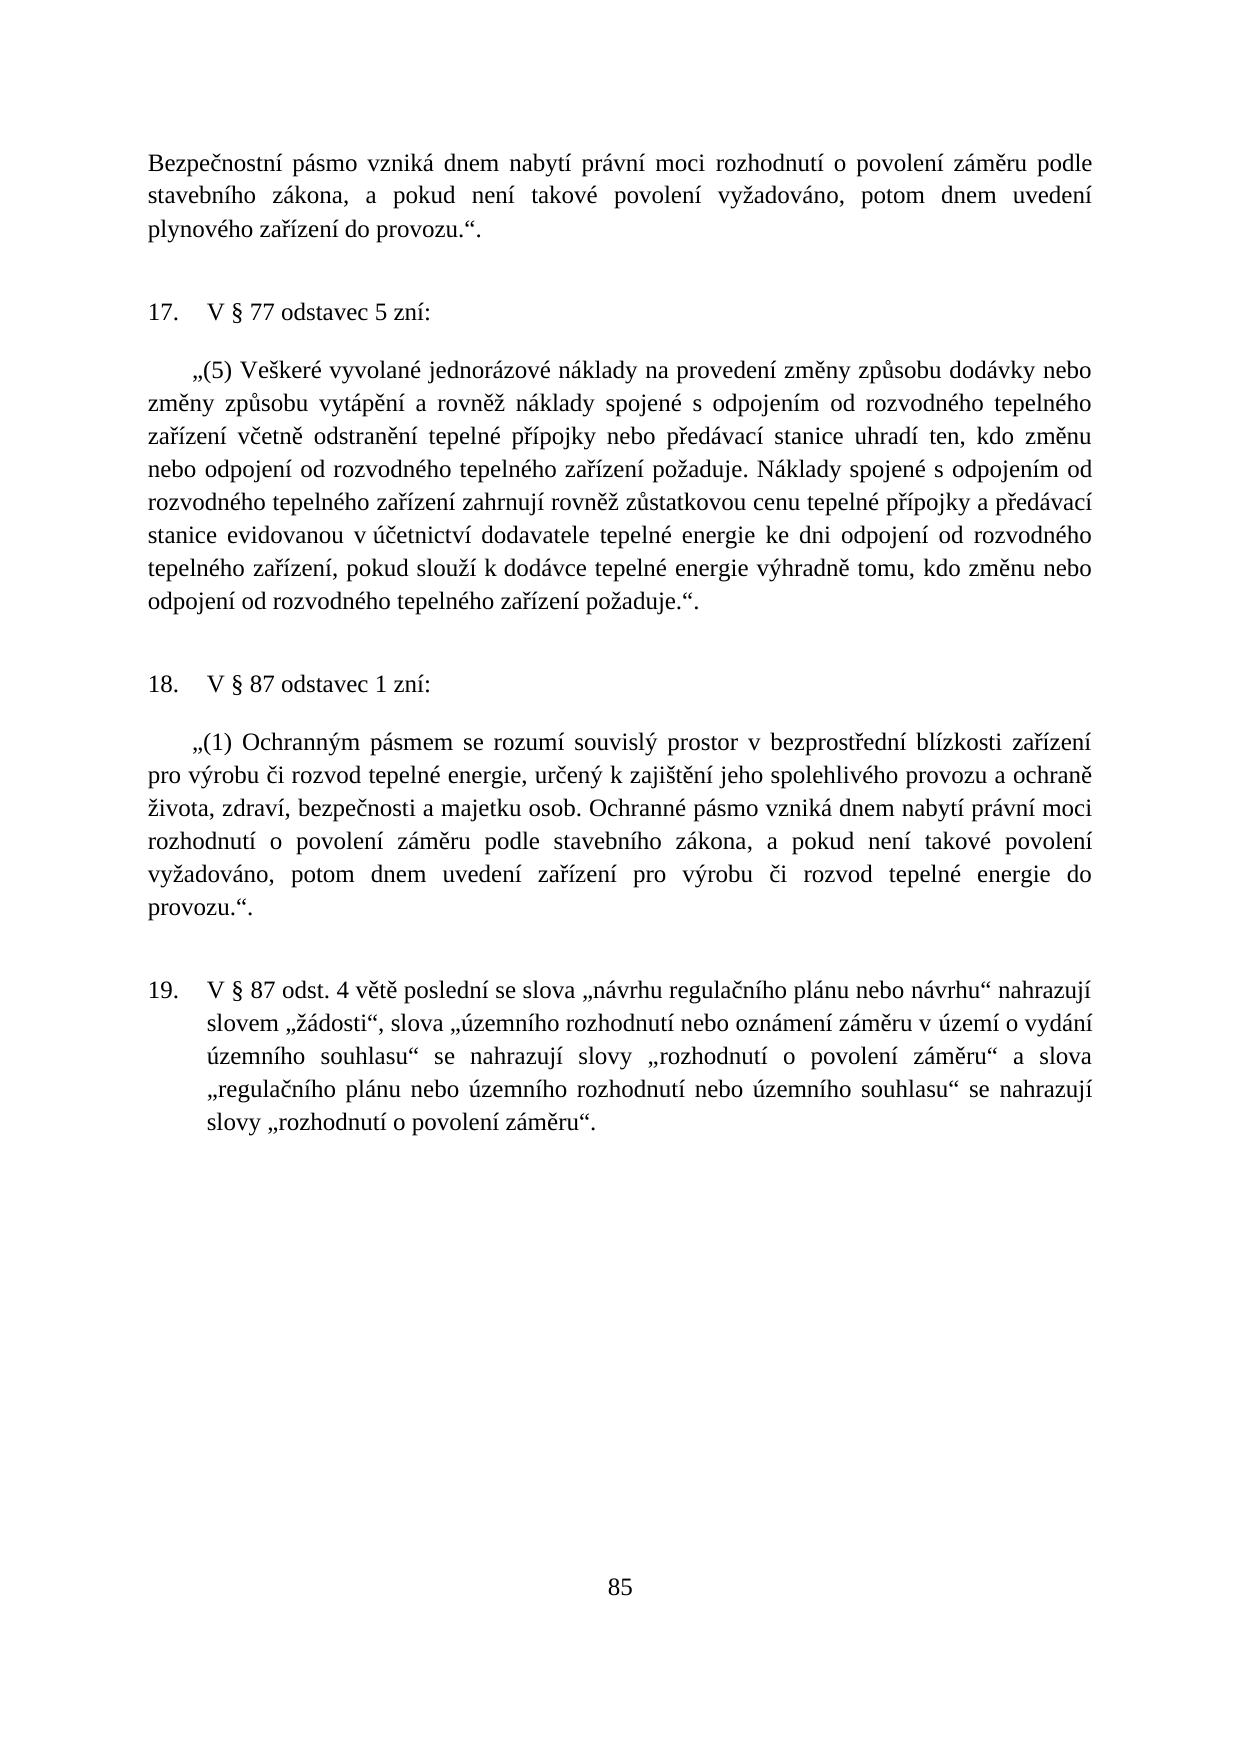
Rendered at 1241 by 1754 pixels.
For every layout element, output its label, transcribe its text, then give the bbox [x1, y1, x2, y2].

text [148, 148, 1093, 242]
text „(5) Veškeré vyvolané jednorázové náklady na provedení změny způsobu dodávky nebo změny způsobu vytápění a rovněž náklady spojené s odpojením od rozvodného tepelného zařízení včetně odstranění tepelné přípojky nebo předávací stanice uhradí ten, kdo změnu nebo odpojení od rozvodného tepelného zařízení požaduje. Náklady spojené s odpojením od rozvodného tepelného zařízení zahrnují rovněž zůstatkovou cenu tepelné přípojky a předávací stanice evidovanou v účetnictví dodavatele tepelné energie ke dni odpojení od rozvodného tepelného zařízení, pokud slouží k dodávce tepelné energie výhradně tomu, kdo změnu nebo odpojení od rozvodného tepelného zařízení požaduje.“. [148, 355, 1093, 614]
text V § 77 odstavec 5 zní: [148, 297, 1093, 325]
text V § 87 odstavec 1 zní: [148, 669, 1093, 698]
text V § 87 odst. 4 větě poslední se slova „návrhu regulačního plánu nebo návrhu“ nahrazují slovem „žádosti“, slova „územního rozhodnutí nebo oznámení záměru v území o vydání územního souhlasu“ se nahrazují slovy „rozhodnutí o povolení záměru“ a slova „regulačního plánu nebo územního rozhodnutí nebo územního souhlasu“ se nahrazují slovy „rozhodnutí o povolení záměru“. [148, 975, 1093, 1136]
text „(1) Ochranným pásmem se rozumí souvislý prostor v bezprostřední blízkosti zařízení pro výrobu či rozvod tepelné energie, určený k zajištění jeho spolehlivého provozu a ochraně života, zdraví, bezpečnosti a majetku osob. Ochranné pásmo vzniká dnem nabytí právní moci rozhodnutí o povolení záměru podle stavebního zákona, a pokud není takové povolení vyžadováno, potom dnem uvedení zařízení pro výrobu či rozvod tepelné energie do provozu.“. [148, 727, 1093, 921]
